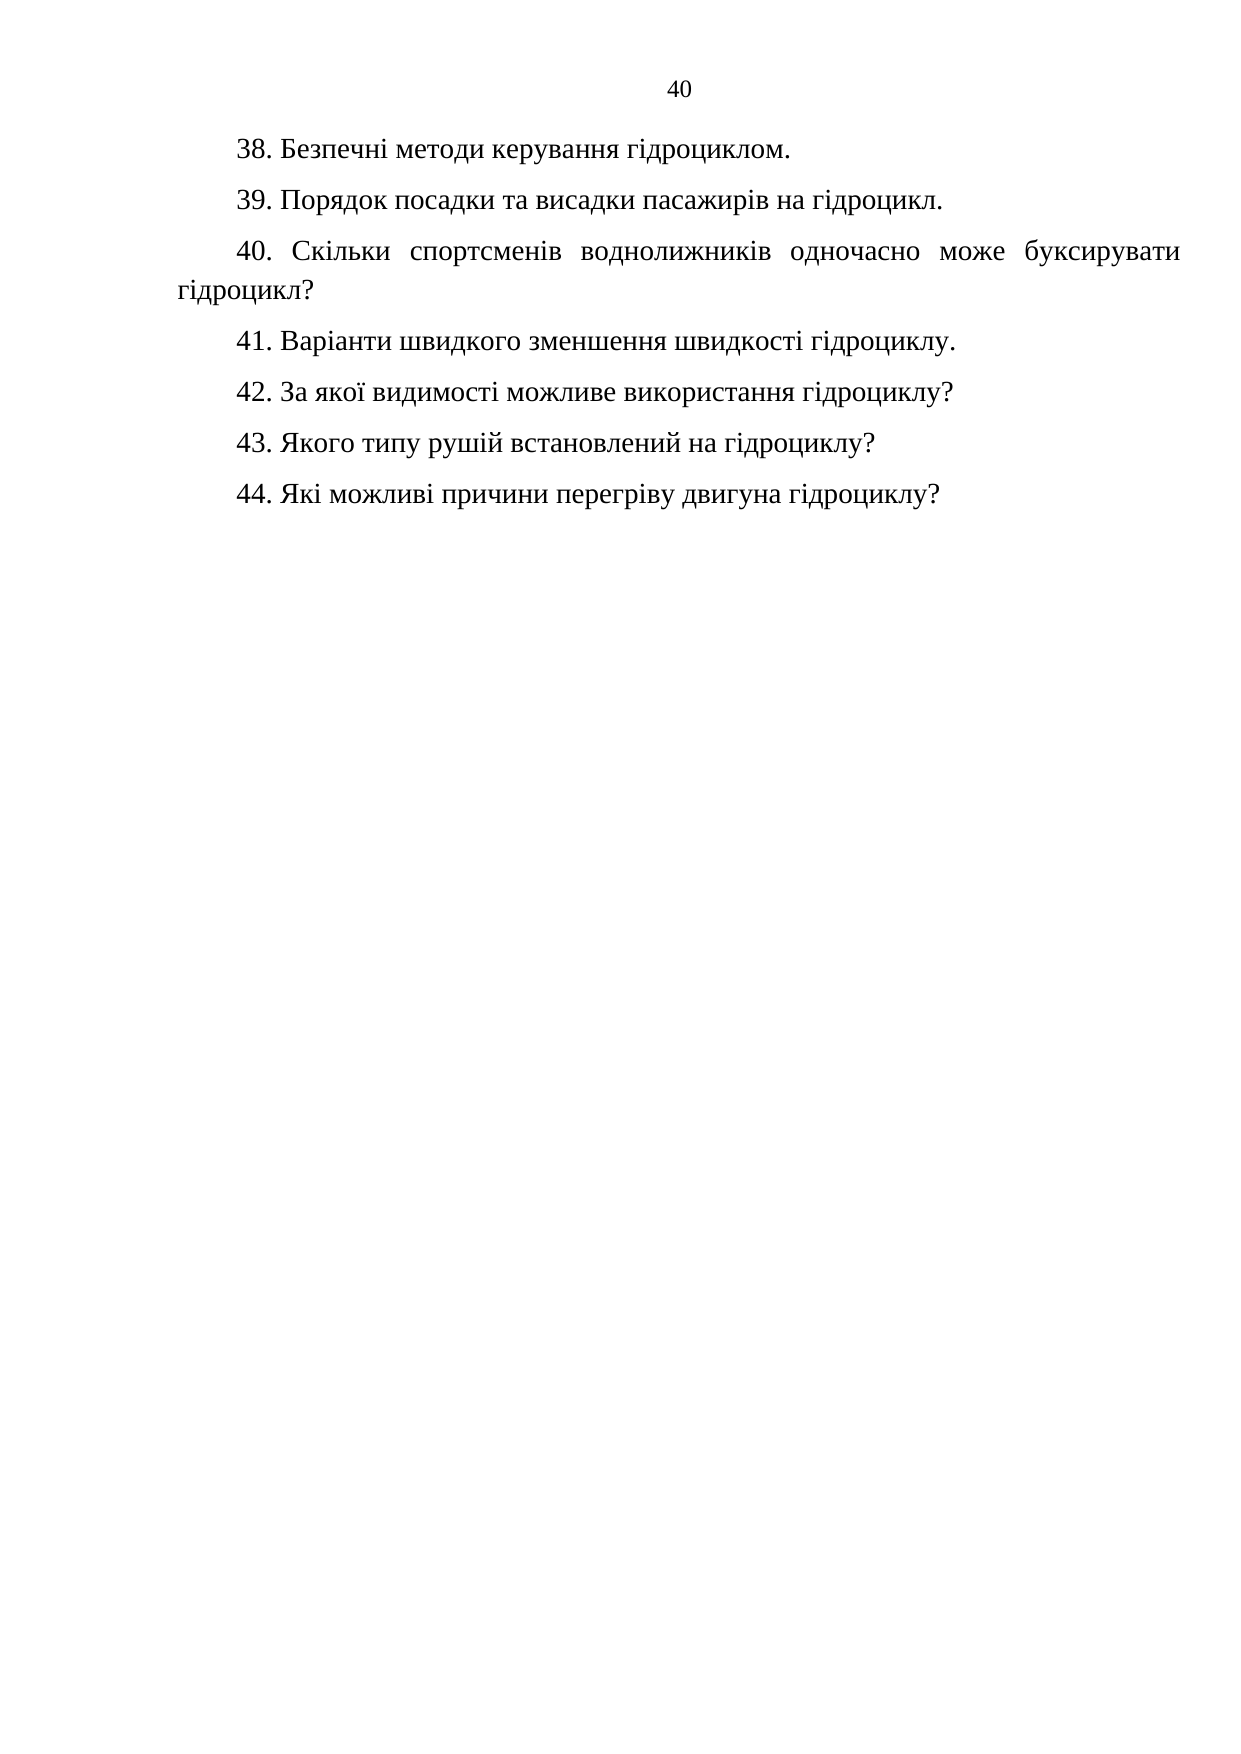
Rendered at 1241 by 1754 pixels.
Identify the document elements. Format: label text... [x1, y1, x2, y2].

text 41. Варіанти швидкого зменшення швидкості гідроциклу. [177, 323, 1181, 356]
text 39. Порядок посадки та висадки пасажирів на гідроцикл. [177, 182, 1181, 216]
text 40. Скільки спортсменів воднолижників одночасно може буксирувати гідроцикл? [177, 233, 1181, 305]
text 44. Які можливі причини перегріву двигуна гідроциклу? [177, 476, 1181, 509]
text 43. Якого типу рушій встановлений на гідроциклу? [177, 425, 1181, 458]
text 42. За якої видимості можливе використання гідроциклу? [177, 374, 1181, 407]
text 38. Безпечні методи керування гідроциклом. [177, 131, 1181, 165]
